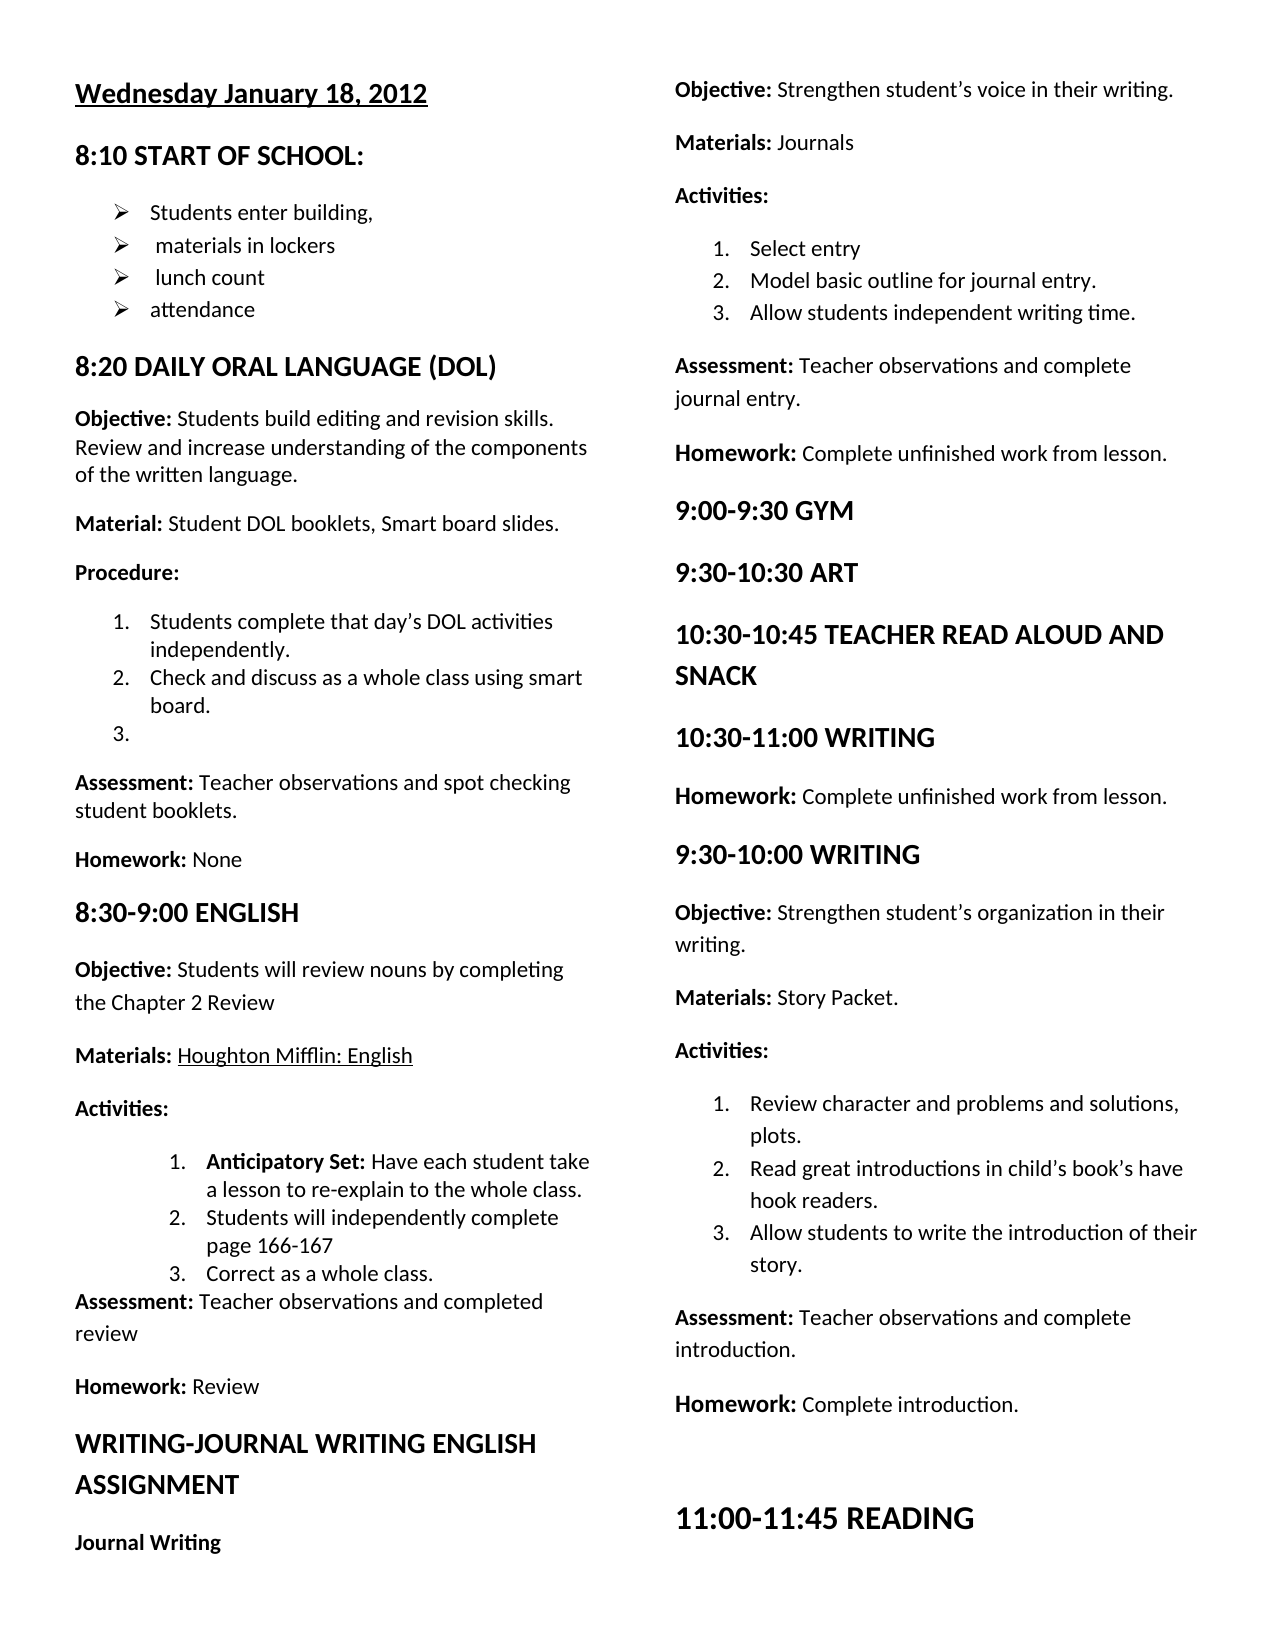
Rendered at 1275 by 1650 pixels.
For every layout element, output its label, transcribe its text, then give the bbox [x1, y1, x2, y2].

list lunch count [112, 263, 600, 291]
text Activities: [675, 1036, 1200, 1064]
list Students enter building, [112, 198, 600, 227]
text Assessment: Teacher observations and complete introduction. [675, 1303, 1200, 1363]
text Materials: Houghton Mifflin: English [75, 1041, 600, 1069]
text Assessment: Teacher observations and completed review [75, 1287, 600, 1347]
list Read great introductions in child’s book’s have hook readers. [712, 1154, 1200, 1214]
list Allow students independent writing time. [712, 298, 1200, 326]
text 8:30-9:00 English [75, 894, 600, 929]
text Material: Student DOL booklets, Smart board slides. [75, 509, 600, 537]
list attendance [112, 295, 600, 323]
text Materials: Journals [675, 128, 1200, 156]
list Students complete that day’s DOL activities independently. [112, 607, 600, 663]
text 10:30-10:45 Teacher Read aloud and snack [675, 616, 1200, 693]
text Homework: Complete unfinished work from lesson. [675, 437, 1200, 467]
text Procedure: [75, 558, 600, 586]
text 9:00-9:30 Gym [675, 492, 1200, 528]
list Select entry [712, 234, 1200, 262]
list Check and discuss as a whole class using smart board. [112, 663, 600, 719]
text Writing-Journal Writing English assignment [75, 1425, 600, 1502]
text 9:30-10:30 Art [675, 554, 1200, 590]
text Homework: Complete unfinished work from lesson. [675, 781, 1200, 811]
text Wednesday January 18, 2012 [75, 75, 600, 111]
text 8:20 Daily Oral Language (DOL) [75, 348, 600, 384]
list Students will independently complete page 166-167 [169, 1203, 600, 1259]
text 8:10 Start of School: [75, 137, 600, 172]
text 10:30-11:00 WrIting [675, 719, 1200, 754]
list Model basic outline for journal entry. [712, 266, 1200, 294]
text Homework: Complete introduction. [675, 1388, 1200, 1419]
text Assessment: Teacher observations and spot checking student booklets. [75, 768, 600, 824]
text Objective: Strengthen student’s organization in their writing. [675, 898, 1200, 958]
text 11:00-11:45 Reading [675, 1497, 1200, 1538]
text Homework: None [75, 845, 600, 873]
text Activities: [75, 1094, 600, 1122]
list Review character and problems and solutions, plots. [712, 1089, 1200, 1149]
text 9:30-10:00 Writing [675, 836, 1200, 872]
text Materials: Story Packet. [675, 983, 1200, 1011]
list materials in lockers [112, 231, 600, 259]
text Activities: [675, 181, 1200, 209]
text Objective: Students will review nouns by completing the Chapter 2 Review [75, 956, 600, 1016]
list Allow students to write the introduction of their story. [712, 1218, 1200, 1278]
text Assessment: Teacher observations and complete journal entry. [675, 351, 1200, 412]
text Objective: Students build editing and revision skills. Review and increase understanding of the components of the written language. [75, 404, 600, 489]
text Homework: Review [75, 1372, 600, 1400]
text Objective: Strengthen student’s voice in their writing. [675, 75, 1200, 103]
list Correct as a whole class. [169, 1259, 600, 1287]
text Journal Writing [75, 1528, 600, 1556]
list Anticipatory Set: Have each student take a lesson to re-explain to the whole class. [169, 1147, 600, 1203]
